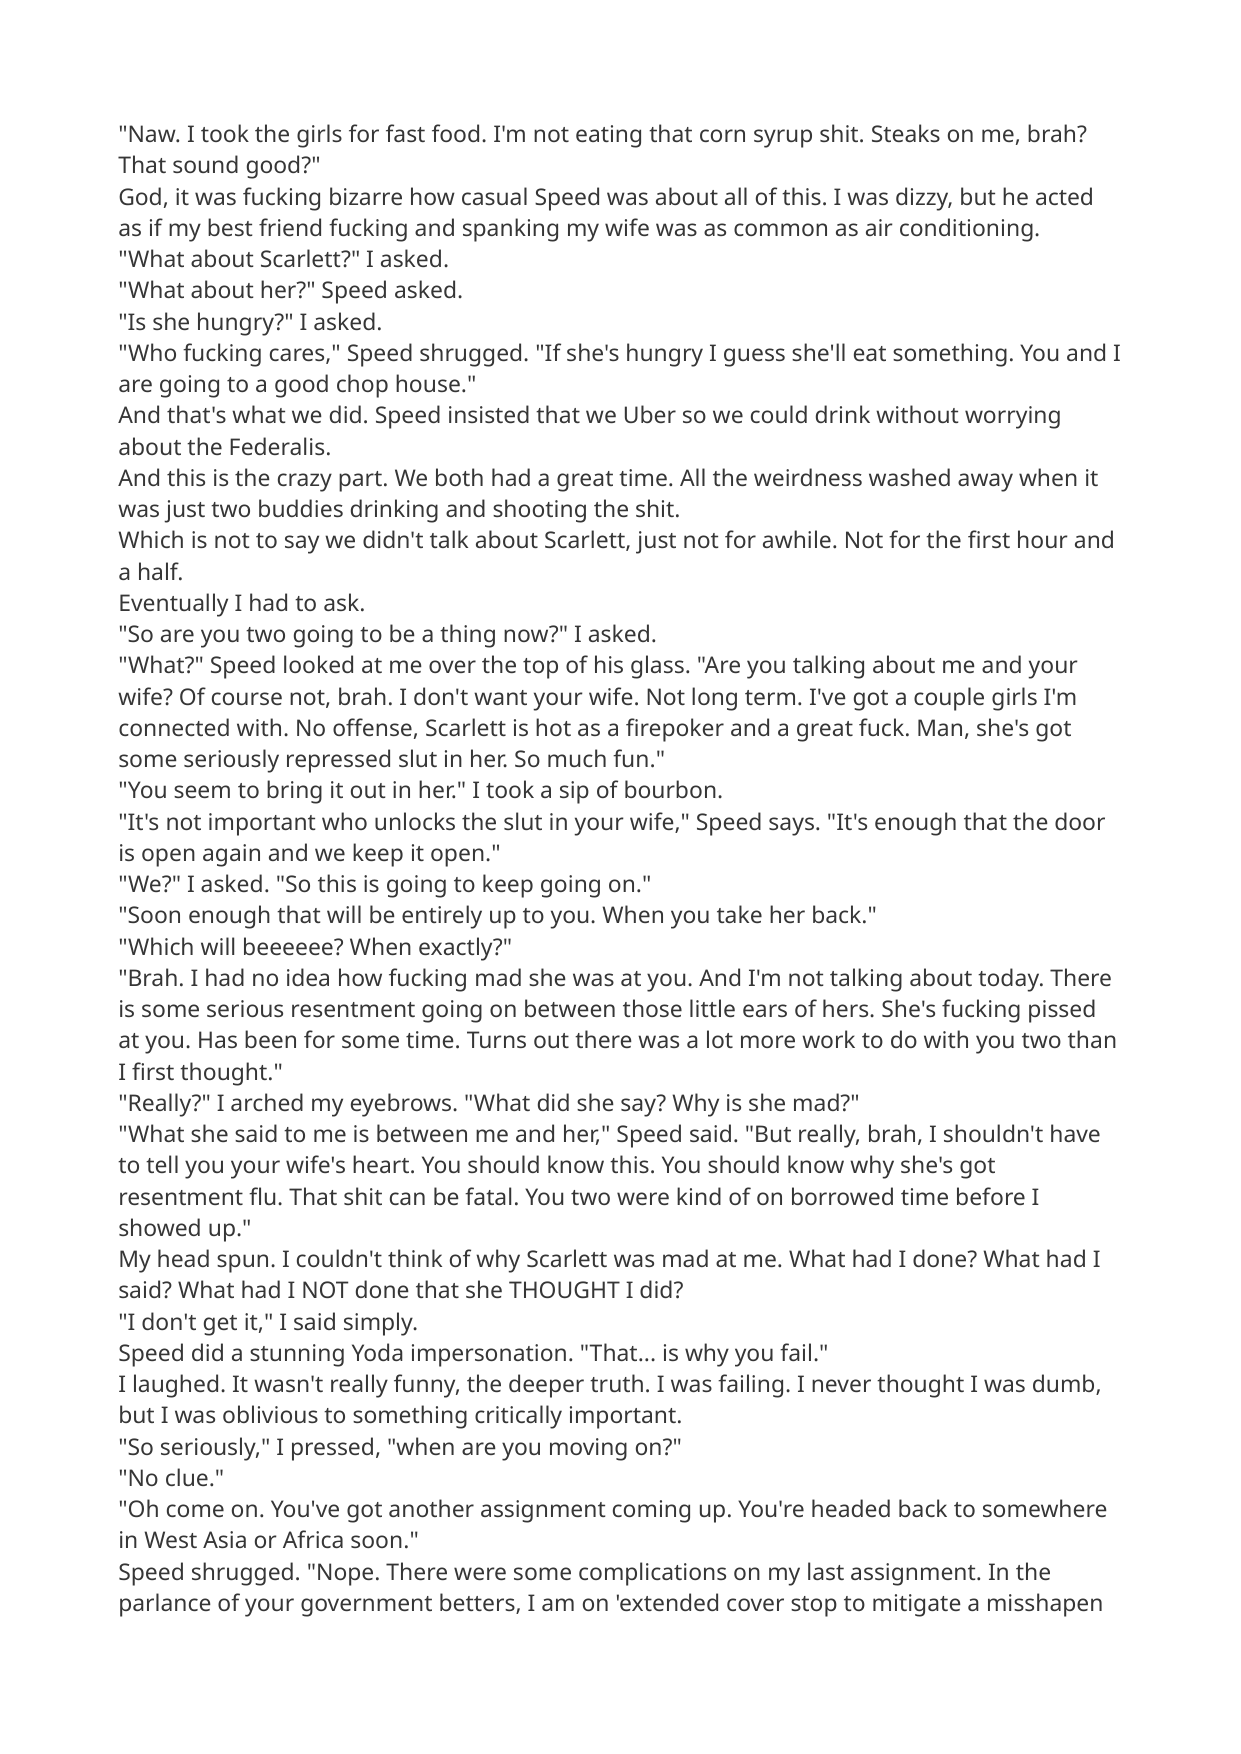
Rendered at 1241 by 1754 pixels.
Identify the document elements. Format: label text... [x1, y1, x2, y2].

text "What she said to me is between me and her," Speed said. "But really, brah, I shouldn't have to tell you your wife's heart. You should know this. You should know why she's got resentment flu. That shit can be fatal. You two were kind of on borrowed time before I showed up." [118, 1118, 1122, 1243]
text Speed did a stunning Yoda impersonation. "That... is why you fail." [118, 1337, 1122, 1368]
text "Really?" I arched my eyebrows. "What did she say? Why is she mad?" [118, 1087, 1122, 1118]
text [118, 1556, 1122, 1618]
text "So seriously," I pressed, "when are you moving on?" [118, 1431, 1122, 1462]
text "Naw. I took the girls for fast food. I'm not eating that corn syrup shit. Steaks on me, brah? That sound good?" [118, 118, 1122, 181]
text Which is not to say we didn't talk about Scarlett, just not for awhile. Not for the first hour and a half. [118, 524, 1122, 587]
text "What about Scarlett?" I asked. [118, 243, 1122, 274]
text "Soon enough that will be entirely up to you. When you take her back." [118, 899, 1122, 931]
text My head spun. I couldn't think of why Scarlett was mad at me. What had I done? What had I said? What had I NOT done that she THOUGHT I did? [118, 1243, 1122, 1306]
text "Is she hungry?" I asked. [118, 306, 1122, 337]
text "You seem to bring it out in her." I took a sip of bourbon. [118, 774, 1122, 806]
text Eventually I had to ask. [118, 587, 1122, 618]
text "Brah. I had no idea how fucking mad she was at you. And I'm not talking about today. There is some serious resentment going on between those little ears of hers. She's fucking pissed at you. Has been for some time. Turns out there was a lot more work to do with you two than I first thought." [118, 962, 1122, 1087]
text "Who fucking cares," Speed shrugged. "If she's hungry I guess she'll eat something. You and I are going to a good chop house." [118, 337, 1122, 399]
text "I don't get it," I said simply. [118, 1306, 1122, 1337]
text "It's not important who unlocks the slut in your wife," Speed says. "It's enough that the door is open again and we keep it open." [118, 806, 1122, 868]
text "What about her?" Speed asked. [118, 274, 1122, 306]
text And that's what we did. Speed insisted that we Uber so we could drink without worrying about the Federalis. [118, 399, 1122, 462]
text "Oh come on. You've got another assignment coming up. You're headed back to somewhere in West Asia or Africa soon." [118, 1493, 1122, 1556]
text "What?" Speed looked at me over the top of his glass. "Are you talking about me and your wife? Of course not, brah. I don't want your wife. Not long term. I've got a couple girls I'm connected with. No offense, Scarlett is hot as a firepoker and a great fuck. Man, she's got some seriously repressed slut in her. So much fun." [118, 649, 1122, 774]
text And this is the crazy part. We both had a great time. All the weirdness washed away when it was just two buddies drinking and shooting the shit. [118, 462, 1122, 524]
text "So are you two going to be a thing now?" I asked. [118, 618, 1122, 649]
text "We?" I asked. "So this is going to keep going on." [118, 868, 1122, 899]
text "Which will beeeeee? When exactly?" [118, 931, 1122, 962]
text God, it was fucking bizarre how casual Speed was about all of this. I was dizzy, but he acted as if my best friend fucking and spanking my wife was as common as air conditioning. [118, 181, 1122, 243]
text I laughed. It wasn't really funny, the deeper truth. I was failing. I never thought I was dumb, but I was oblivious to something critically important. [118, 1368, 1122, 1431]
text "No clue." [118, 1462, 1122, 1493]
